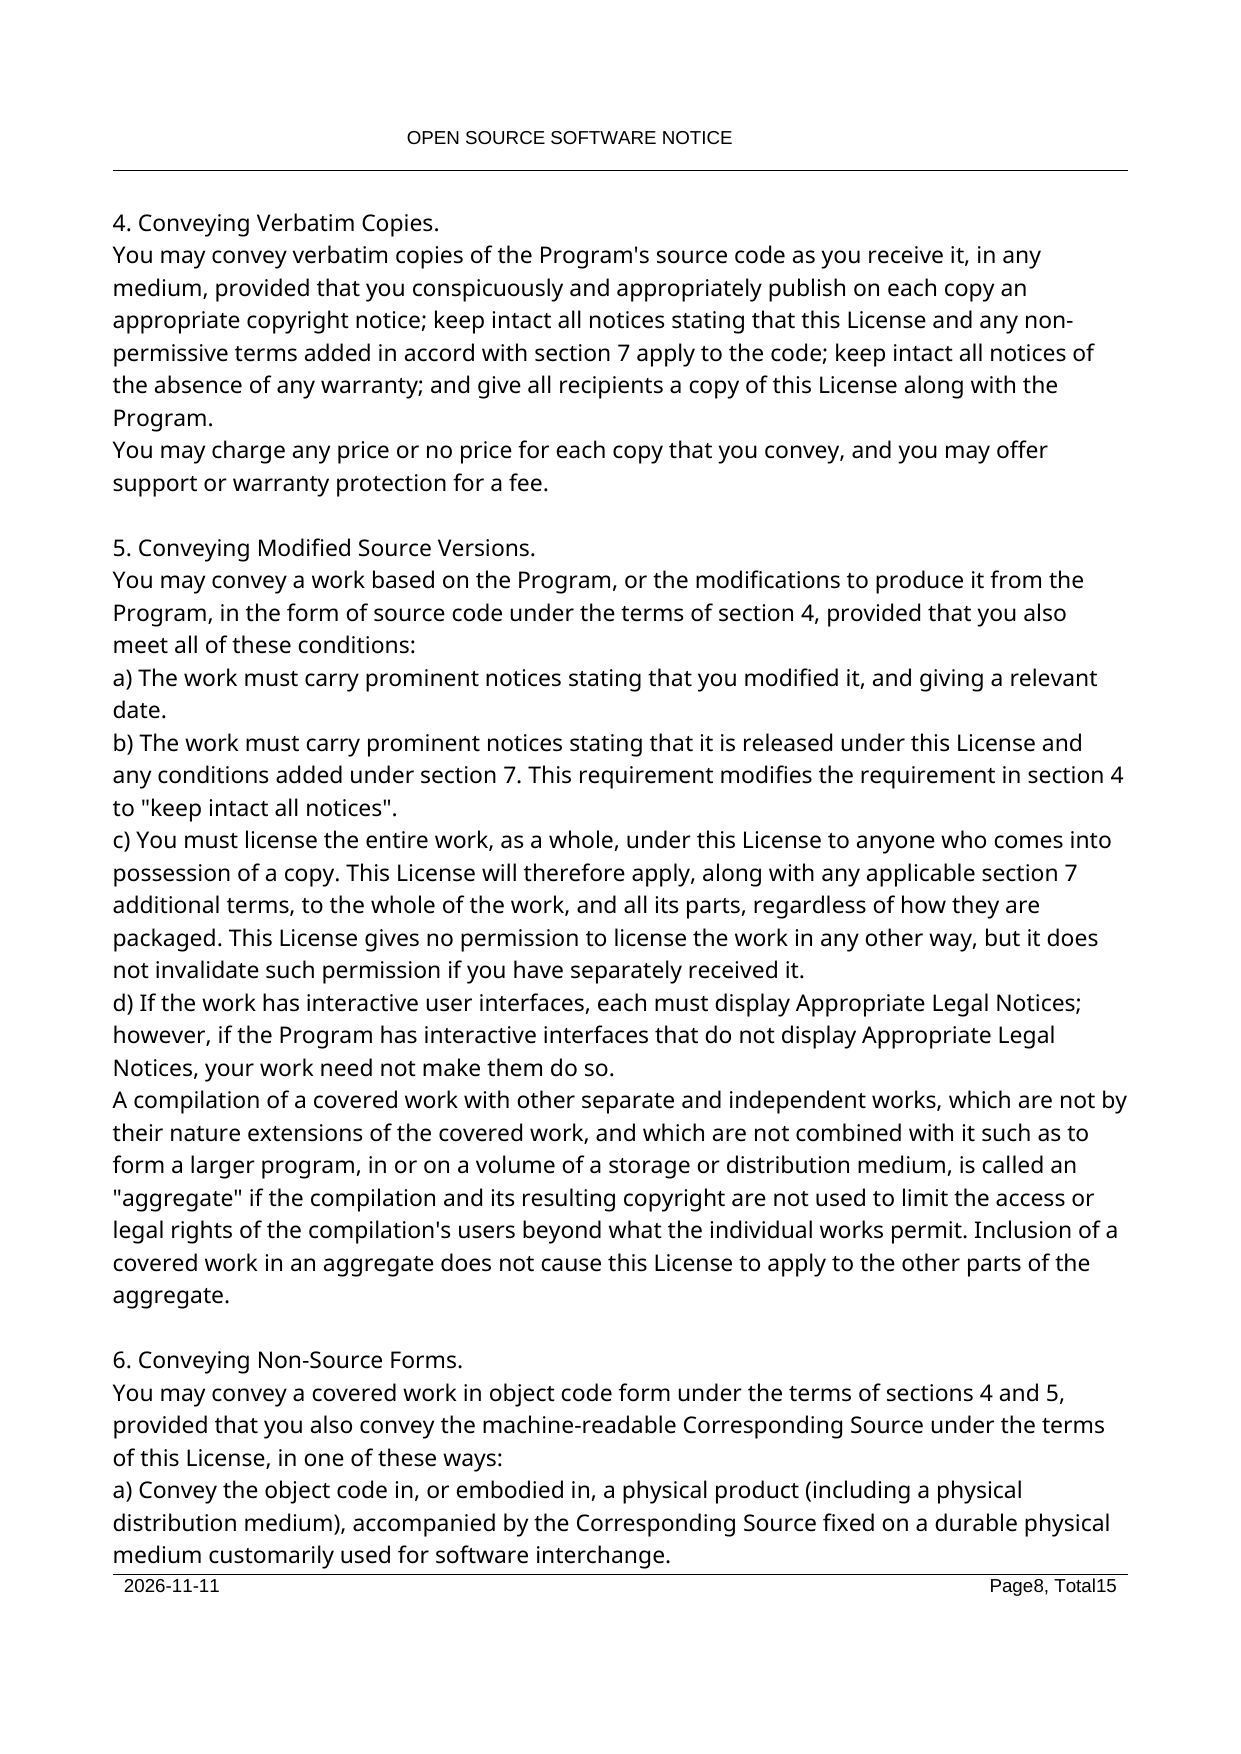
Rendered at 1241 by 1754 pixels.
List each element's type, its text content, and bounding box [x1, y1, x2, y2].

text You may convey a covered work in object code form under the terms of sections 4 and 5, provided that you also convey the machine-readable Corresponding Source under the terms of this License, in one of these ways: [112, 1376, 1128, 1474]
text 5. Conveying Modified Source Versions. [112, 531, 1128, 564]
text 6. Conveying Non-Source Forms. [112, 1344, 1128, 1376]
text c) You must license the entire work, as a whole, under this License to anyone who comes into possession of a copy. This License will therefore apply, along with any applicable section 7 additional terms, to the whole of the work, and all its parts, regardless of how they are packaged. This License gives no permission to license the work in any other way, but it does not invalidate such permission if you have separately received it. [112, 824, 1128, 986]
text 4. Conveying Verbatim Copies. [112, 206, 1128, 239]
text You may convey a work based on the Program, or the modifications to produce it from the Program, in the form of source code under the terms of section 4, provided that you also meet all of these conditions: [112, 564, 1128, 661]
text You may convey verbatim copies of the Program's source code as you receive it, in any medium, provided that you conspicuously and appropriately publish on each copy an appropriate copyright notice; keep intact all notices stating that this License and any non-permissive terms added in accord with section 7 apply to the code; keep intact all notices of the absence of any warranty; and give all recipients a copy of this License along with the Program. [112, 239, 1128, 434]
text a) The work must carry prominent notices stating that you modified it, and giving a relevant date. [112, 661, 1128, 726]
text b) The work must carry prominent notices stating that it is released under this License and any conditions added under section 7. This requirement modifies the requirement in section 4 to "keep intact all notices". [112, 726, 1128, 824]
text a) Convey the object code in, or embodied in, a physical product (including a physical distribution medium), accompanied by the Corresponding Source fixed on a durable physical medium customarily used for software interchange. [112, 1474, 1128, 1571]
text A compilation of a covered work with other separate and independent works, which are not by their nature extensions of the covered work, and which are not combined with it such as to form a larger program, in or on a volume of a storage or distribution medium, is called an "aggregate" if the compilation and its resulting copyright are not used to limit the access or legal rights of the compilation's users beyond what the individual works permit. Inclusion of a covered work in an aggregate does not cause this License to apply to the other parts of the aggregate. [112, 1084, 1128, 1311]
text You may charge any price or no price for each copy that you convey, and you may offer support or warranty protection for a fee. [112, 434, 1128, 499]
text d) If the work has interactive user interfaces, each must display Appropriate Legal Notices; however, if the Program has interactive interfaces that do not display Appropriate Legal Notices, your work need not make them do so. [112, 986, 1128, 1084]
